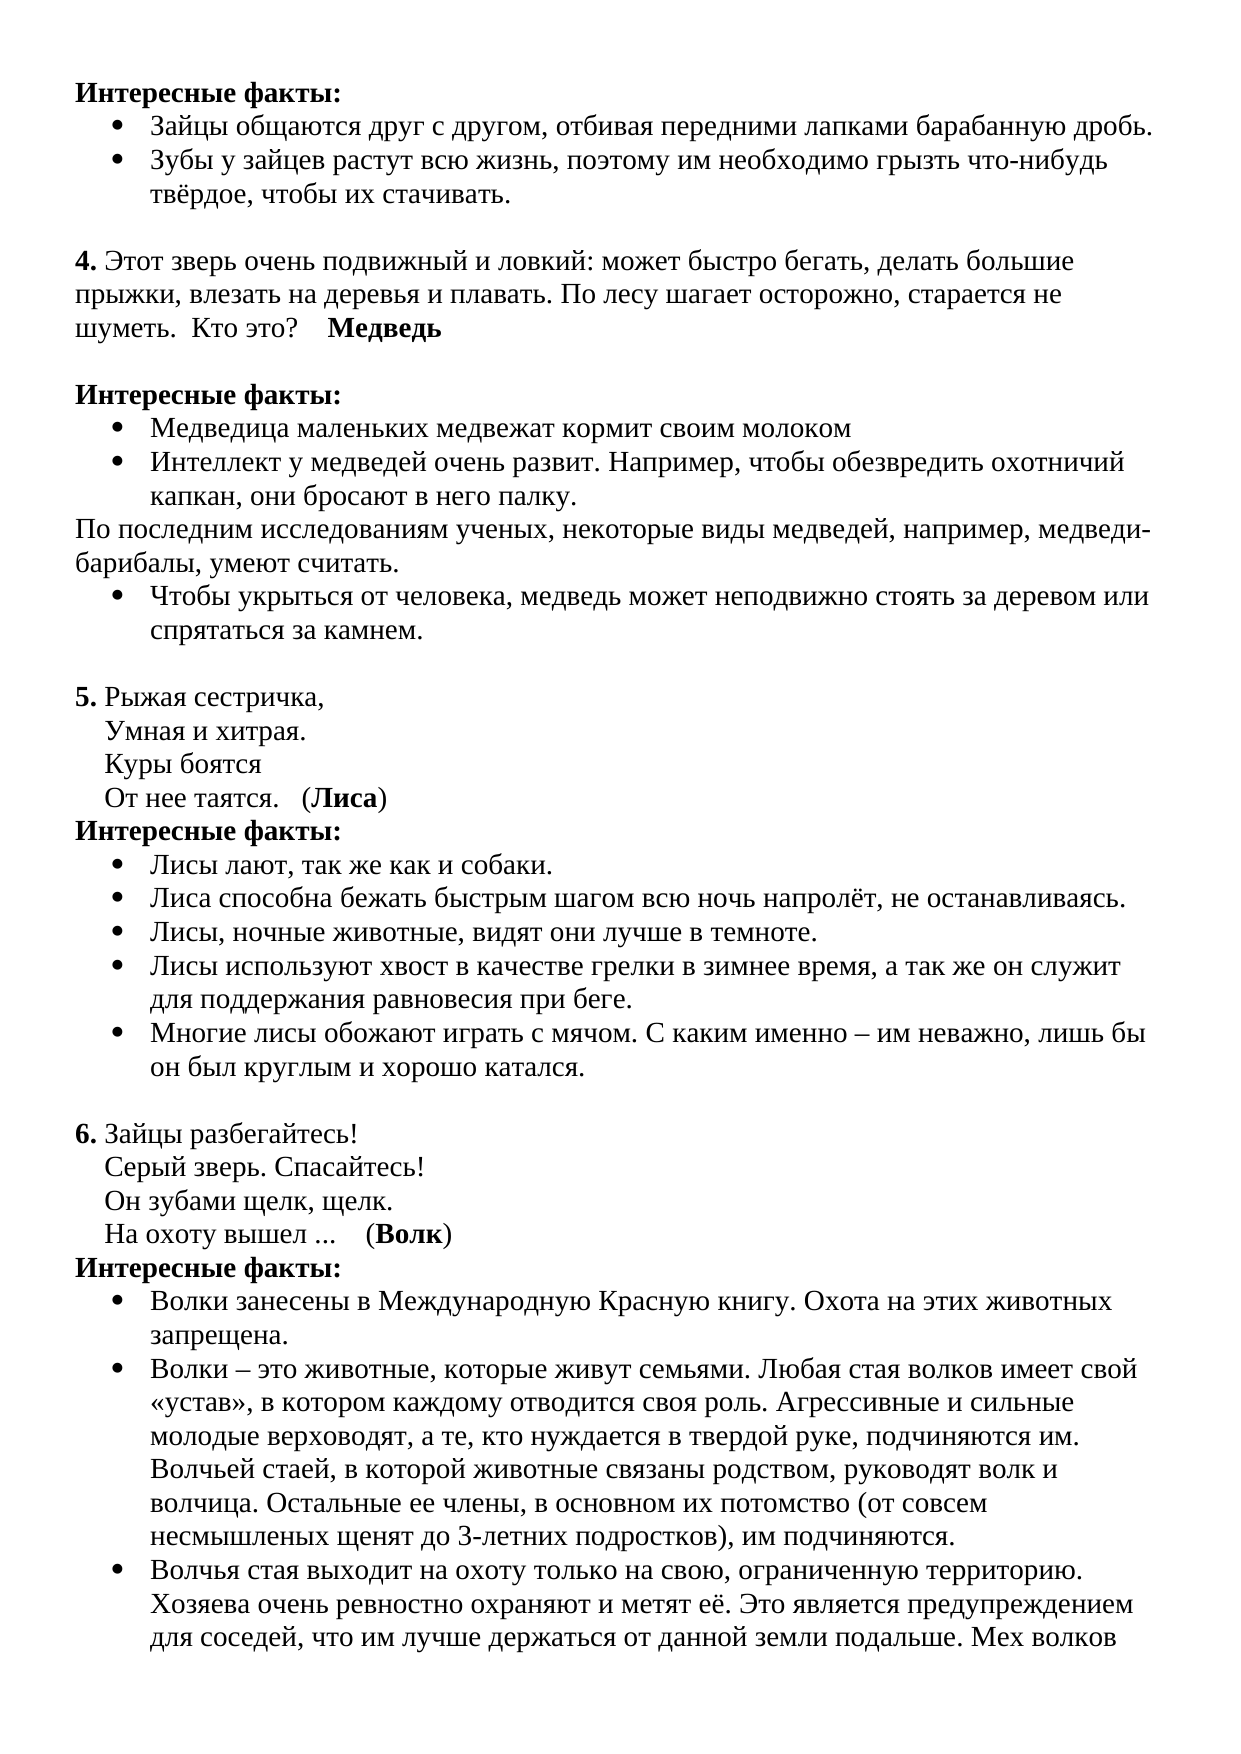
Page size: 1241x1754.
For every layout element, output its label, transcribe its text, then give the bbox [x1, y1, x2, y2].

text По последним исследованиям ученых, некоторые виды медведей, например, медведи-барибалы, умеют считать. [75, 511, 1165, 578]
text Интересные факты: [75, 1250, 1165, 1283]
text прыжки, влезать на деревья и плавать. По лесу шагает осторожно, старается не шуметь. Кто это? Медведь [75, 276, 1165, 343]
text 6. Зайцы разбегайтесь! [75, 1116, 1165, 1149]
text Серый зверь. Спасайтесь! [75, 1149, 1165, 1183]
list Интеллект у медведей очень развит. Например, чтобы обезвредить охотничий капкан, они бросают в него палку. [112, 444, 1165, 511]
text Интересные факты: [75, 377, 1165, 411]
list Чтобы укрыться от человека, медведь может неподвижно стоять за деревом или спрятаться за камнем. [112, 578, 1165, 646]
list Волки занесены в Международную Красную книгу. Охота на этих животных запрещена. [112, 1283, 1165, 1351]
text 4. Этот зверь очень подвижный и ловкий: может быстро бегать, делать большие [75, 243, 1165, 276]
text Интересные факты: [75, 75, 1165, 108]
list Медведица маленьких медвежат кормит своим молоком [112, 411, 1165, 444]
list Зайцы общаются друг с другом, отбивая передними лапками барабанную дробь. [112, 108, 1165, 142]
list Зубы у зайцев растут всю жизнь, поэтому им необходимо грызть что-нибудь твёрдое, чтобы их стачивать. [112, 142, 1165, 209]
list Лиса способна бежать быстрым шагом всю ночь напролёт, не останавливаясь. [112, 881, 1165, 914]
text На охоту вышел ... (Волк) [75, 1216, 1165, 1250]
text Умная и хитрая. [75, 713, 1165, 746]
text Куры боятся [75, 746, 1165, 780]
list Многие лисы обожают играть с мячом. С каким именно – им неважно, лишь бы он был круглым и хорошо катался. [112, 1015, 1165, 1082]
text От нее таятся. (Лиса) [75, 780, 1165, 813]
list Лисы лают, так же как и собаки. [112, 847, 1165, 881]
list Волки – это животные, которые живут семьями. Любая стая волков имеет свой «устав», в котором каждому отводится своя роль. Агрессивные и сильные молодые верховодят, а те, кто нуждается в твердой руке, подчиняются им. Волчьей стаей, в которой животные связаны родством, руководят волк и волчица. Остальные ее члены, в основном их потомство (от совсем несмышленых щенят до 3-летних подростков), им подчиняются. [112, 1351, 1165, 1552]
text 5. Рыжая сестричка, [75, 679, 1165, 713]
list Лисы используют хвост в качестве грелки в зимнее время, а так же он служит для поддержания равновесия при беге. [112, 948, 1165, 1015]
list Лисы, ночные животные, видят они лучше в темноте. [112, 914, 1165, 948]
text Интересные факты: [75, 813, 1165, 847]
text Он зубами щелк, щелк. [75, 1183, 1165, 1216]
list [112, 1552, 1165, 1653]
